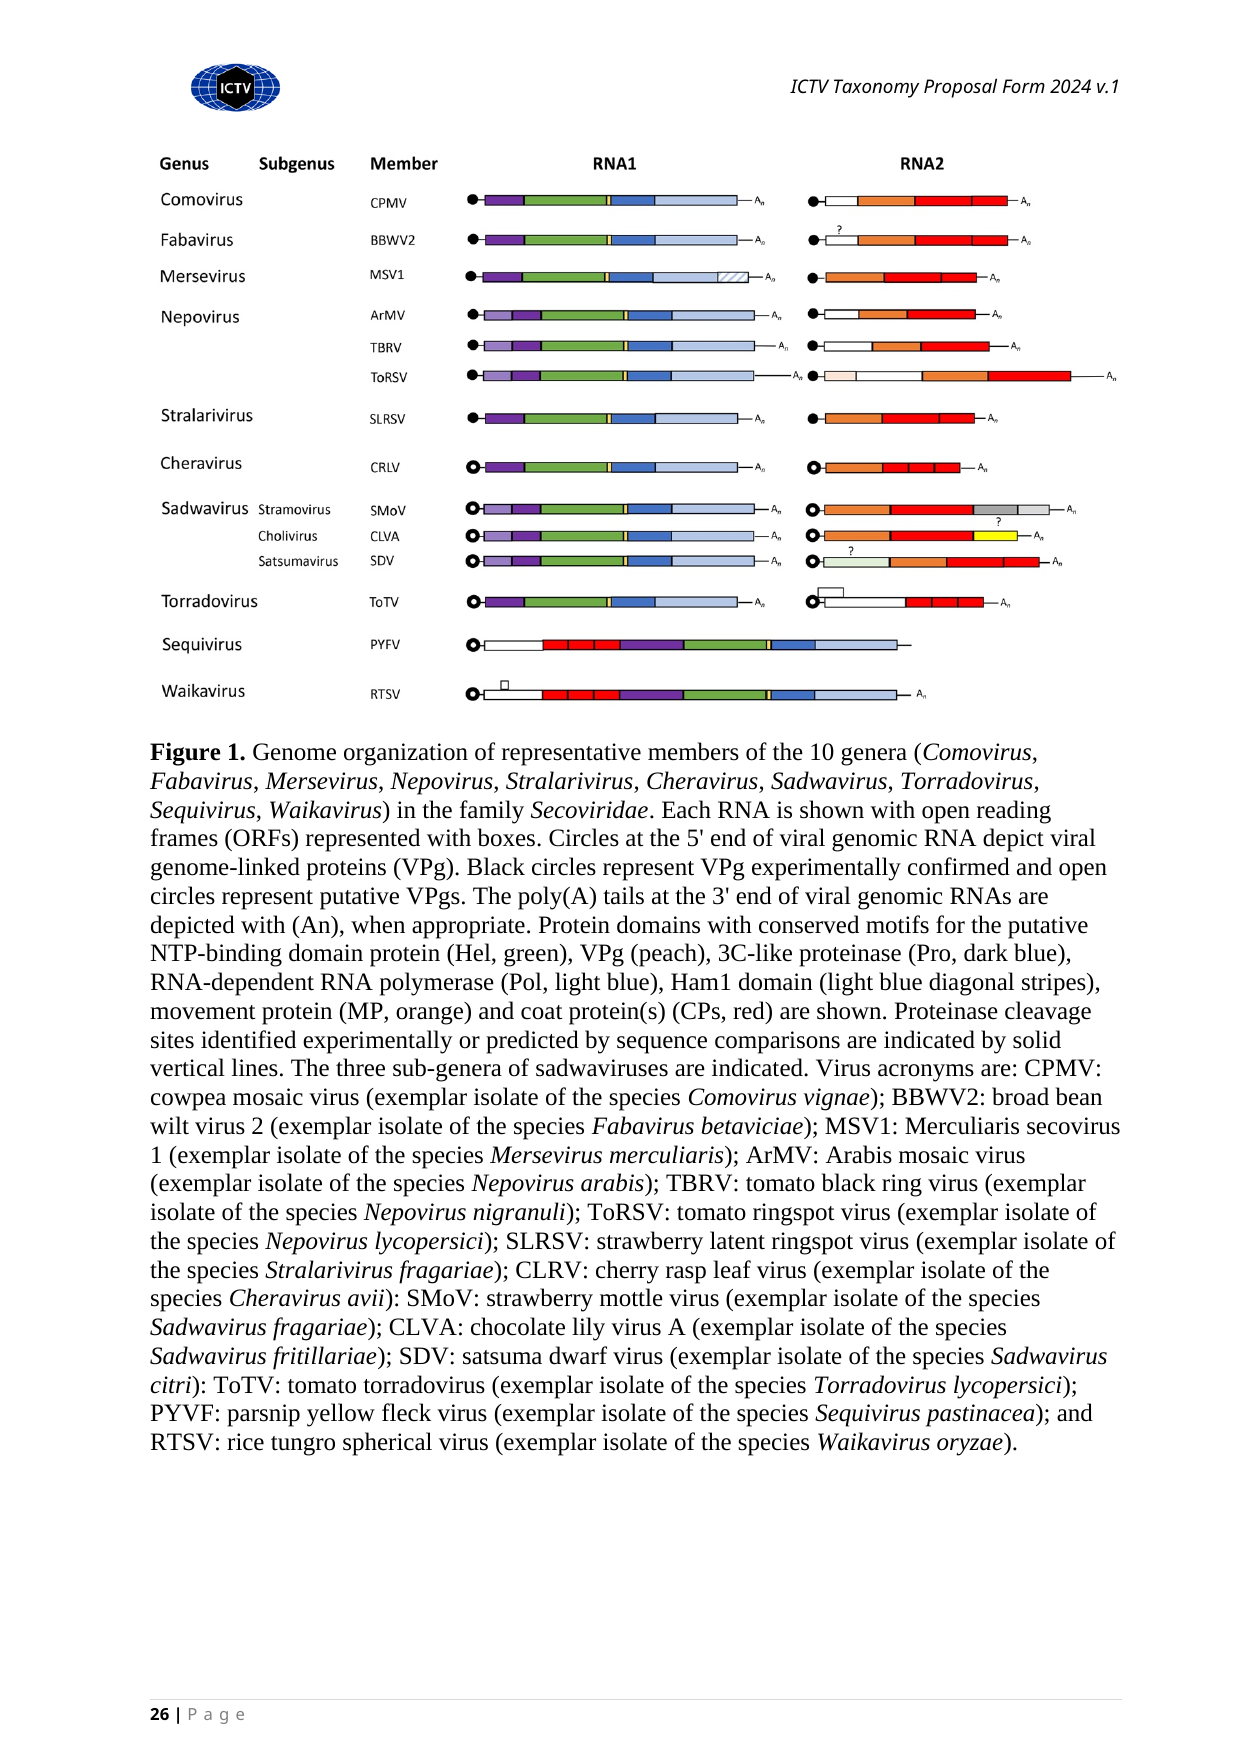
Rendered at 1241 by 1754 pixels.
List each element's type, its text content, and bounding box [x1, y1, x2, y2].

picture [150, 150, 1123, 709]
picture [190, 56, 282, 113]
text Figure 1. Genome organization of representative members of the 10 genera (Comovirus, Fabavirus, Mersevirus, Nepovirus, Stralarivirus, Cheravirus, Sadwavirus, Torradovirus, Sequivirus, Waikavirus) in the family Secoviridae. Each RNA is shown with open reading frames (ORFs) represented with boxes. Circles at the 5' end of viral genomic RNA depict viral genome-linked proteins (VPg). Black circles represent VPg experimentally confirmed and open circles represent putative VPgs. The poly(A) tails at the 3' end of viral genomic RNAs are depicted with (An), when appropriate. Protein domains with conserved motifs for the putative NTP-binding domain protein (Hel, green), VPg (peach), 3C-like proteinase (Pro, dark blue), RNA-dependent RNA polymerase (Pol, light blue), Ham1 domain (light blue diagonal stripes), movement protein (MP, orange) and coat protein(s) (CPs, red) are shown. Proteinase cleavage sites identified experimentally or predicted by sequence comparisons are indicated by solid vertical lines. The three sub-genera of sadwaviruses are indicated. Virus acronyms are: CPMV: cowpea mosaic virus (exemplar isolate of the species Comovirus vignae); BBWV2: broad bean wilt virus 2 (exemplar isolate of the species Fabavirus betaviciae); MSV1: Merculiaris secovirus 1 (exemplar isolate of the species Mersevirus merculiaris); ArMV: Arabis mosaic virus (exemplar isolate of the species Nepovirus arabis); TBRV: tomato black ring virus (exemplar isolate of the species Nepovirus nigranuli); ToRSV: tomato ringspot virus (exemplar isolate of the species Nepovirus lycopersici); SLRSV: strawberry latent ringspot virus (exemplar isolate of the species Stralarivirus fragariae); CLRV: cherry rasp leaf virus (exemplar isolate of the species Cheravirus avii): SMoV: strawberry mottle virus (exemplar isolate of the species Sadwavirus fragariae); CLVA: chocolate lily virus A (exemplar isolate of the species Sadwavirus fritillariae); SDV: satsuma dwarf virus (exemplar isolate of the species Sadwavirus citri): ToTV: tomato torradovirus (exemplar isolate of the species Torradovirus lycopersici); PYVF: parsnip yellow fleck virus (exemplar isolate of the species Sequivirus pastinacea); and RTSV: rice tungro spherical virus (exemplar isolate of the species Waikavirus oryzae). [150, 737, 1122, 1456]
